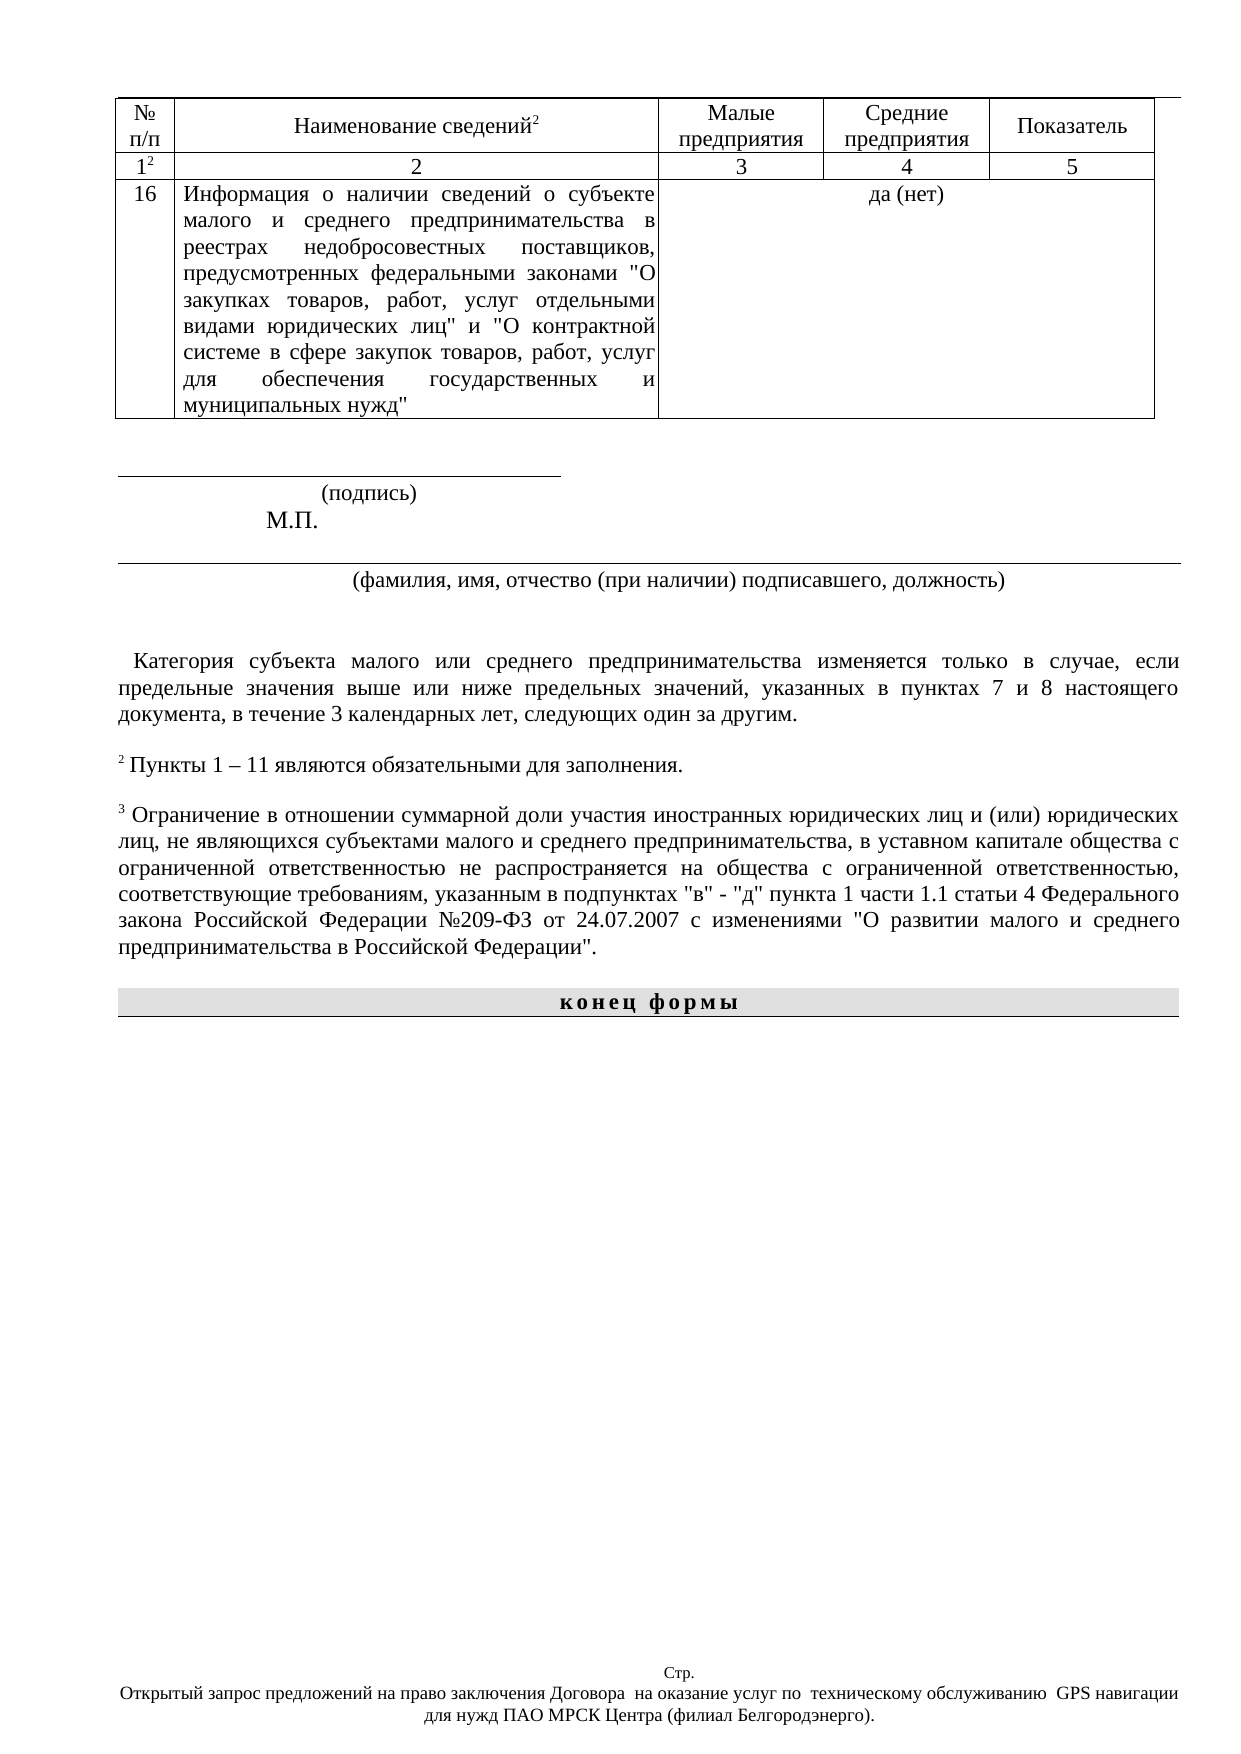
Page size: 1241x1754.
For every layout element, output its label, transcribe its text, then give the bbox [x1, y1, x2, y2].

table_header Наименование сведений2 [175, 99, 658, 152]
text (фамилия, имя, отчество (при наличии) подписавшего, должность) [118, 564, 1181, 592]
table_header Показатель [990, 99, 1154, 152]
text 2 Пункты 1 – 11 являются обязательными для заполнения. [118, 751, 1181, 777]
text (подпись) [118, 477, 561, 505]
table_cell 16 [116, 180, 174, 417]
text Категория субъекта малого или среднего предпринимательства изменяется только в случае, если предельные значения выше или ниже предельных значений, указанных в пунктах 7 и 8 настоящего документа, в течение 3 календарных лет, следующих один за другим. [118, 647, 1181, 727]
table_header № п/п [116, 99, 174, 152]
table_header Средние предприятия [824, 99, 989, 152]
text М.П. [207, 505, 1181, 534]
text конец формы [118, 988, 1179, 1016]
text 3 Ограничение в отношении суммарной доли участия иностранных юридических лиц и (или) юридических лиц, не являющихся субъектами малого и среднего предпринимательства, в уставном капитале общества с ограниченной ответственностью не распространяется на общества с ограниченной ответственностью, соответствующие требованиям, указанным в подпунктах "в" - "д" пункта 1 части 1.1 статьи 4 Федерального закона Российской Федерации №209-ФЗ от 24.07.2007 с изменениями "О развитии малого и среднего предпринимательства в Российской Федерации". [118, 801, 1181, 959]
table_cell 3 [659, 153, 823, 179]
table_cell 12 [116, 153, 174, 179]
table_cell 4 [824, 153, 989, 179]
table_cell 2 [175, 153, 658, 179]
table_cell 5 [990, 153, 1154, 179]
table_cell Информация о наличии сведений о субъекте малого и среднего предпринимательства в реестрах недобросовестных поставщиков, предусмотренных федеральными законами "О закупках товаров, работ, услуг отдельными видами юридических лиц" и "О контрактной системе в сфере закупок товаров, работ, услуг для обеспечения государственных и муниципальных нужд" [175, 180, 658, 417]
table_header Малые предприятия [659, 99, 823, 152]
table_cell да (нет) [659, 180, 1154, 417]
